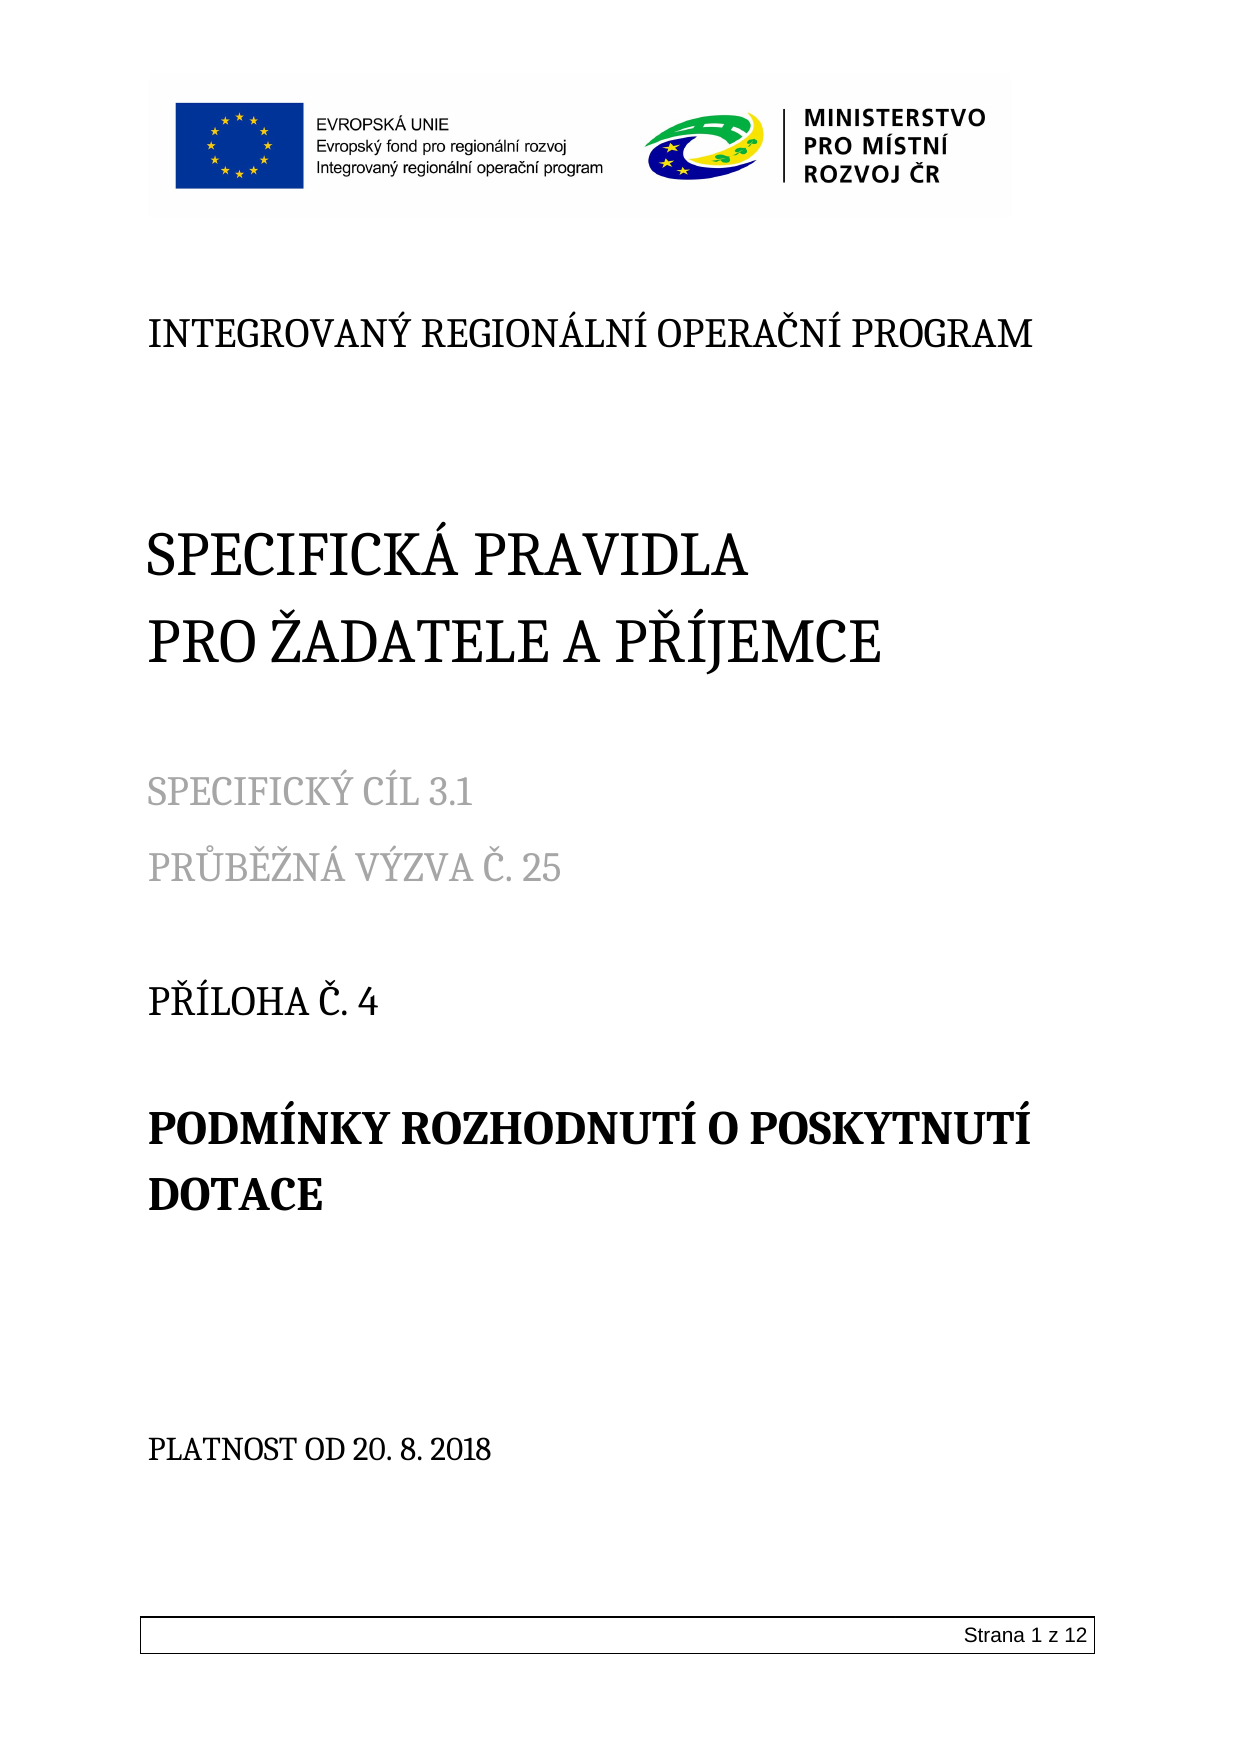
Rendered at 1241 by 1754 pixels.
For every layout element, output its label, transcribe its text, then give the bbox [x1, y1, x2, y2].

text pLATNOST OD 20. 8. 2018 [148, 1431, 1092, 1469]
text INTEGROVANÝ REGIONÁLNÍ OPERAČNÍ PROGRAM [148, 310, 1092, 358]
text SPECIFICKÝ CÍL 3.1 [148, 768, 1092, 816]
text průběžná výzva č. 25 [148, 844, 1092, 892]
text Podmínky Rozhodnutí o poskytnutí dotace [148, 1101, 1092, 1222]
picture [147, 73, 1013, 217]
text PRO ŽADATELE A PŘÍJEMCE [148, 606, 1092, 678]
text SPECIFICKÁ PRAVIDLA [148, 519, 1092, 591]
text PŘÍLOHA Č. 4 [148, 977, 1092, 1025]
